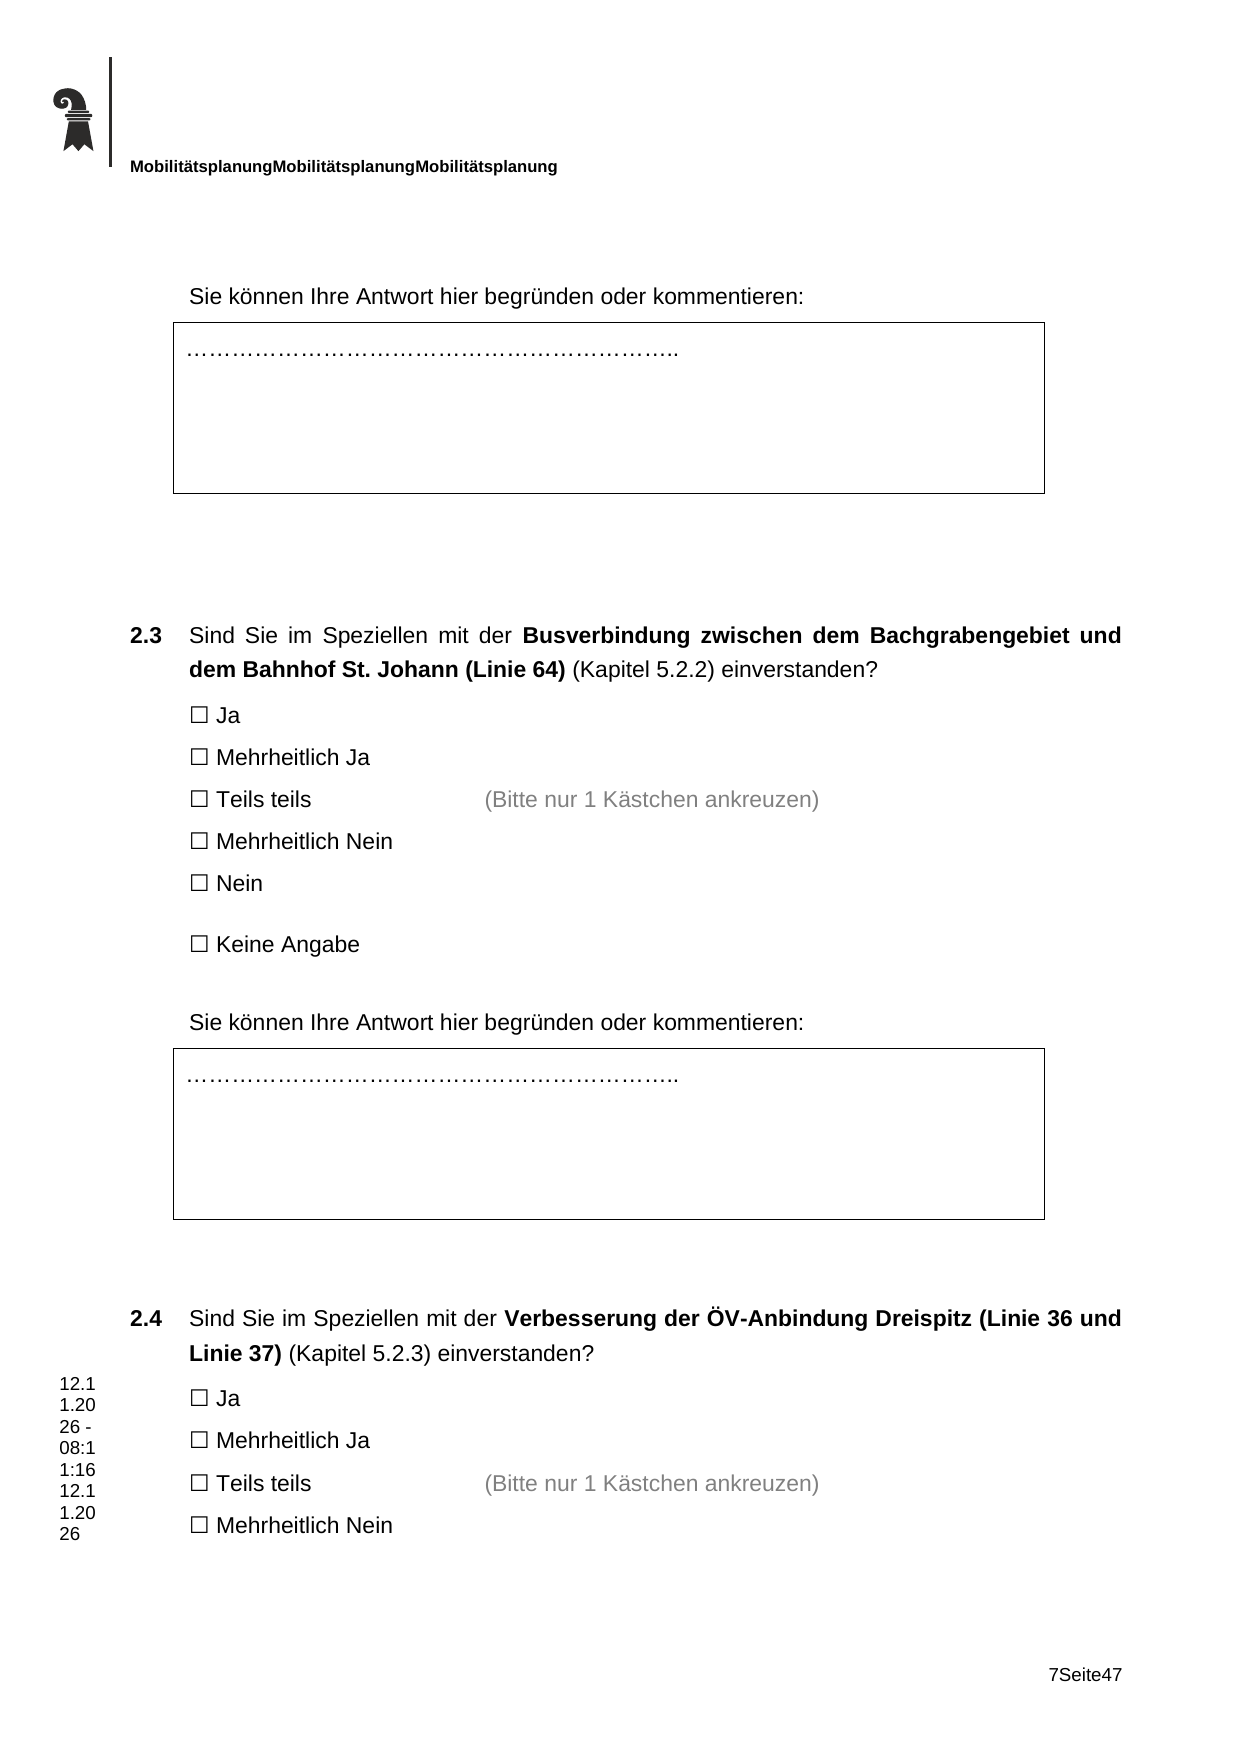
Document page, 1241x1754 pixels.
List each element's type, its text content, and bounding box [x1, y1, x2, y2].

text Mehrheitlich Ja [189, 741, 1122, 772]
table_header [174, 1049, 1044, 1219]
table_header [174, 323, 1044, 493]
list Sind Sie im Speziellen mit der Verbesserung der ÖV-Anbindung Dreispitz (Linie 36 und Linie 37) (Kapitel 5.2.3) einverstanden? [130, 1305, 1122, 1366]
text Ja [189, 698, 1122, 730]
list Sind Sie im Speziellen mit der Busverbindung zwischen dem Bachgrabengebiet und dem Bahnhof St. Johann (Linie 64) (Kapitel 5.2.2) einverstanden? [130, 622, 1122, 682]
text Mehrheitlich Nein [189, 1509, 1122, 1540]
text Nein [189, 867, 1122, 898]
text Sie können Ihre Antwort hier begründen oder kommentieren: [189, 1009, 1122, 1036]
text Mehrheitlich Ja [189, 1424, 1122, 1456]
text Sie können Ihre Antwort hier begründen oder kommentieren: [189, 283, 1122, 309]
text Ja [189, 1382, 1122, 1413]
text Teils teils (Bitte nur 1 Kästchen ankreuzen) [189, 783, 1122, 814]
text Keine Angabe [189, 928, 1122, 959]
text Mehrheitlich Nein [189, 825, 1122, 856]
text Teils teils (Bitte nur 1 Kästchen ankreuzen) [189, 1466, 1122, 1498]
